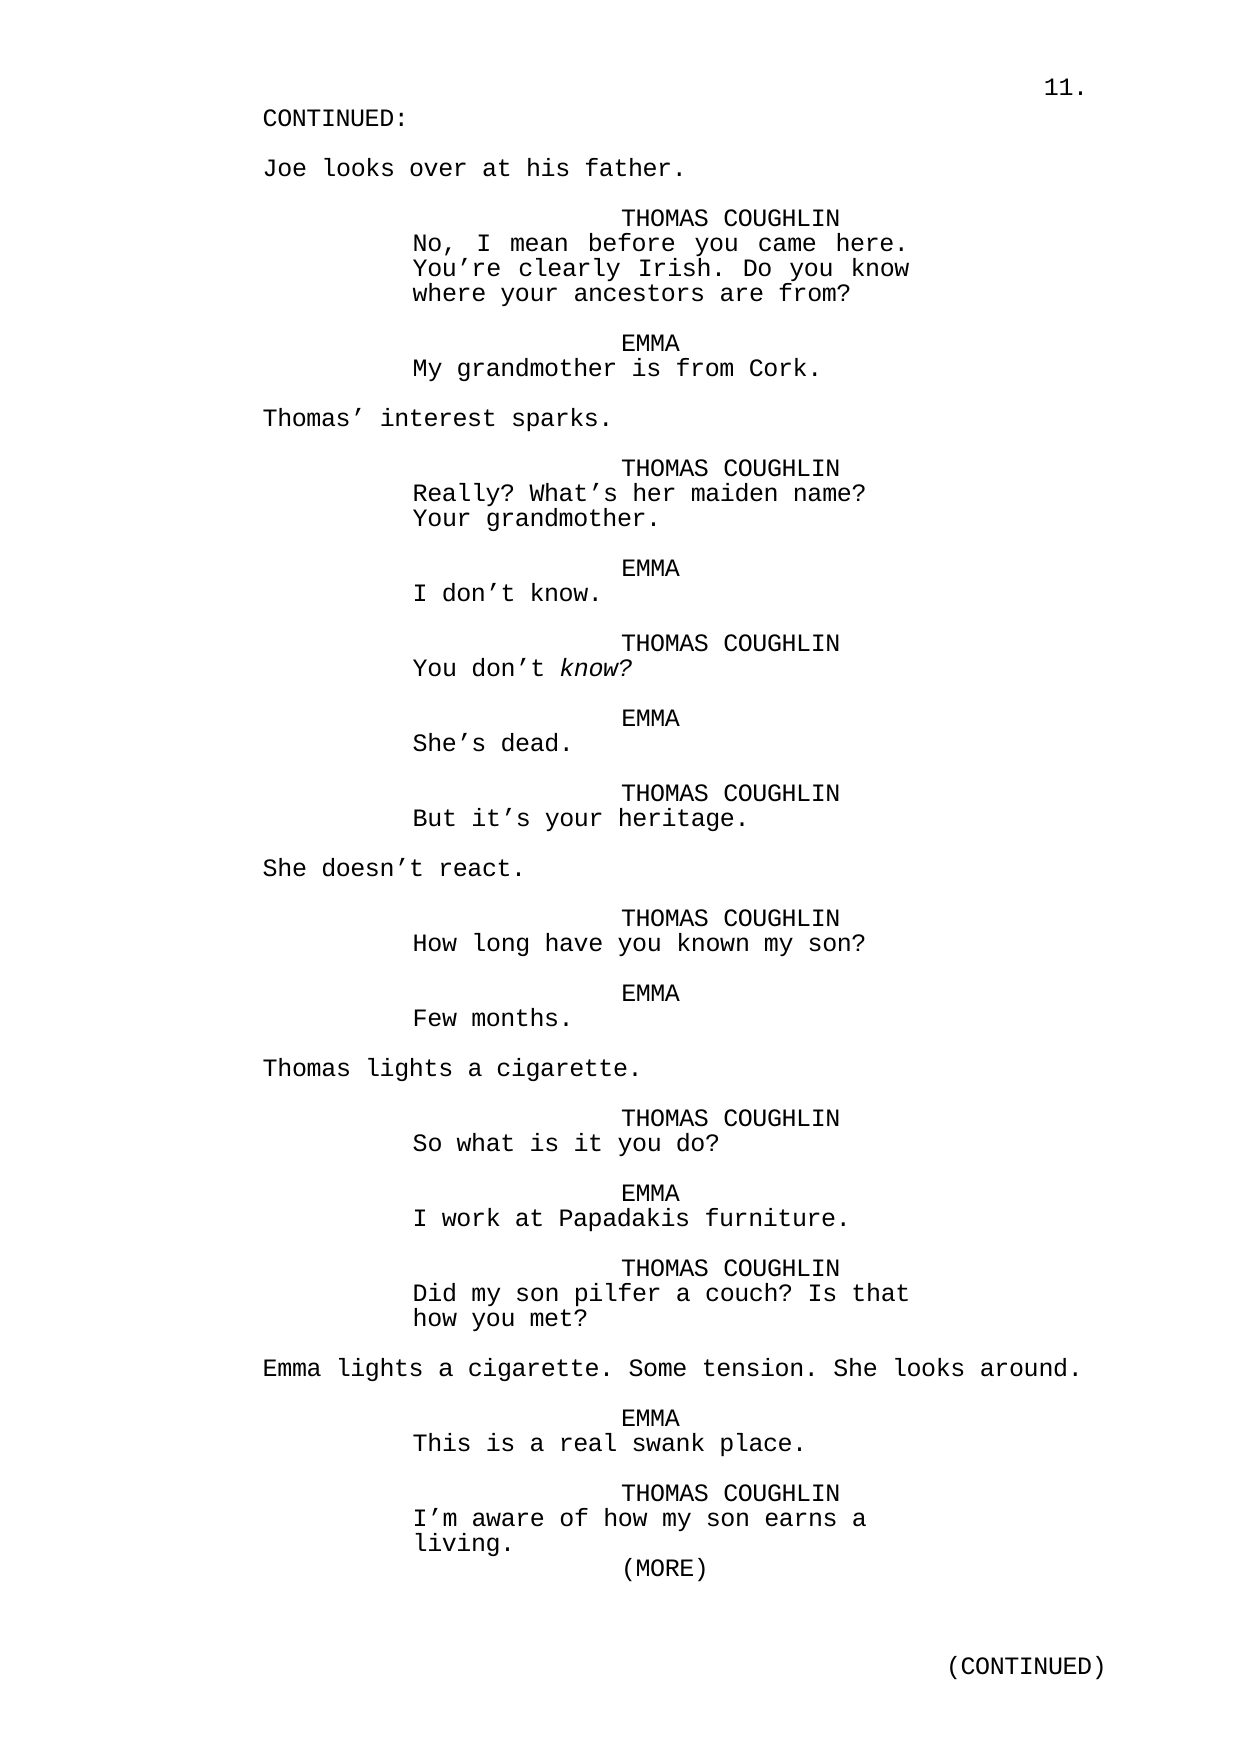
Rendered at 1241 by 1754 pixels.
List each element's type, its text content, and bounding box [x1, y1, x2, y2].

text THOMAS COUGHLIN [621, 1257, 1117, 1282]
text THOMAS COUGHLIN [621, 1107, 1117, 1132]
text EMMA [621, 332, 1117, 357]
text EMMA [621, 982, 1117, 1007]
text She doesn’t react. [262, 857, 1117, 882]
text THOMAS COUGHLIN [621, 782, 1117, 807]
text THOMAS COUGHLIN [621, 1482, 1117, 1507]
text But it’s your heritage. [412, 807, 1117, 832]
text (CONTINUED) [946, 1654, 1117, 1680]
text CONTINUED: [262, 107, 1117, 132]
text EMMA [621, 557, 1117, 582]
text living. [412, 1532, 1117, 1557]
text (MORE) [621, 1557, 1117, 1582]
text THOMAS COUGHLIN [621, 457, 1117, 482]
text EMMA [621, 1407, 1117, 1432]
text THOMAS COUGHLIN [621, 207, 1117, 232]
text THOMAS COUGHLIN [621, 907, 1117, 932]
text Joe looks over at his father. [262, 157, 1117, 182]
text how you met? [412, 1307, 1117, 1332]
text EMMA [621, 1182, 1117, 1207]
text EMMA [621, 707, 1117, 732]
text 11. [1044, 75, 1117, 101]
text THOMAS COUGHLIN [621, 632, 1117, 657]
text Did my son pilfer a couch? Is that [412, 1282, 1117, 1307]
text I’m aware of how my son earns a [412, 1507, 1117, 1532]
text Thomas lights a cigarette. [262, 1057, 1117, 1082]
text My grandmother is from Cork. [412, 357, 1117, 382]
text This is a real swank place. [412, 1432, 1117, 1457]
text Emma lights a cigarette. Some tension. She looks around. [262, 1357, 1117, 1382]
text So what is it you do? [412, 1132, 1117, 1157]
text How long have you known my son? [412, 932, 1117, 957]
text She’s dead. [412, 732, 579, 757]
text Few months. [412, 1007, 579, 1032]
text Thomas’ interest sparks. [262, 407, 1117, 432]
text I don’t know. [412, 582, 608, 607]
text Really? What’s her maiden name? Your grandmother. [412, 482, 880, 532]
text I work at Papadakis furniture. [412, 1207, 1117, 1232]
text You don’t know? [412, 657, 1117, 682]
text No, I mean before you came here. You’re clearly Irish. Do you know where your ancestors are from? [412, 232, 909, 307]
